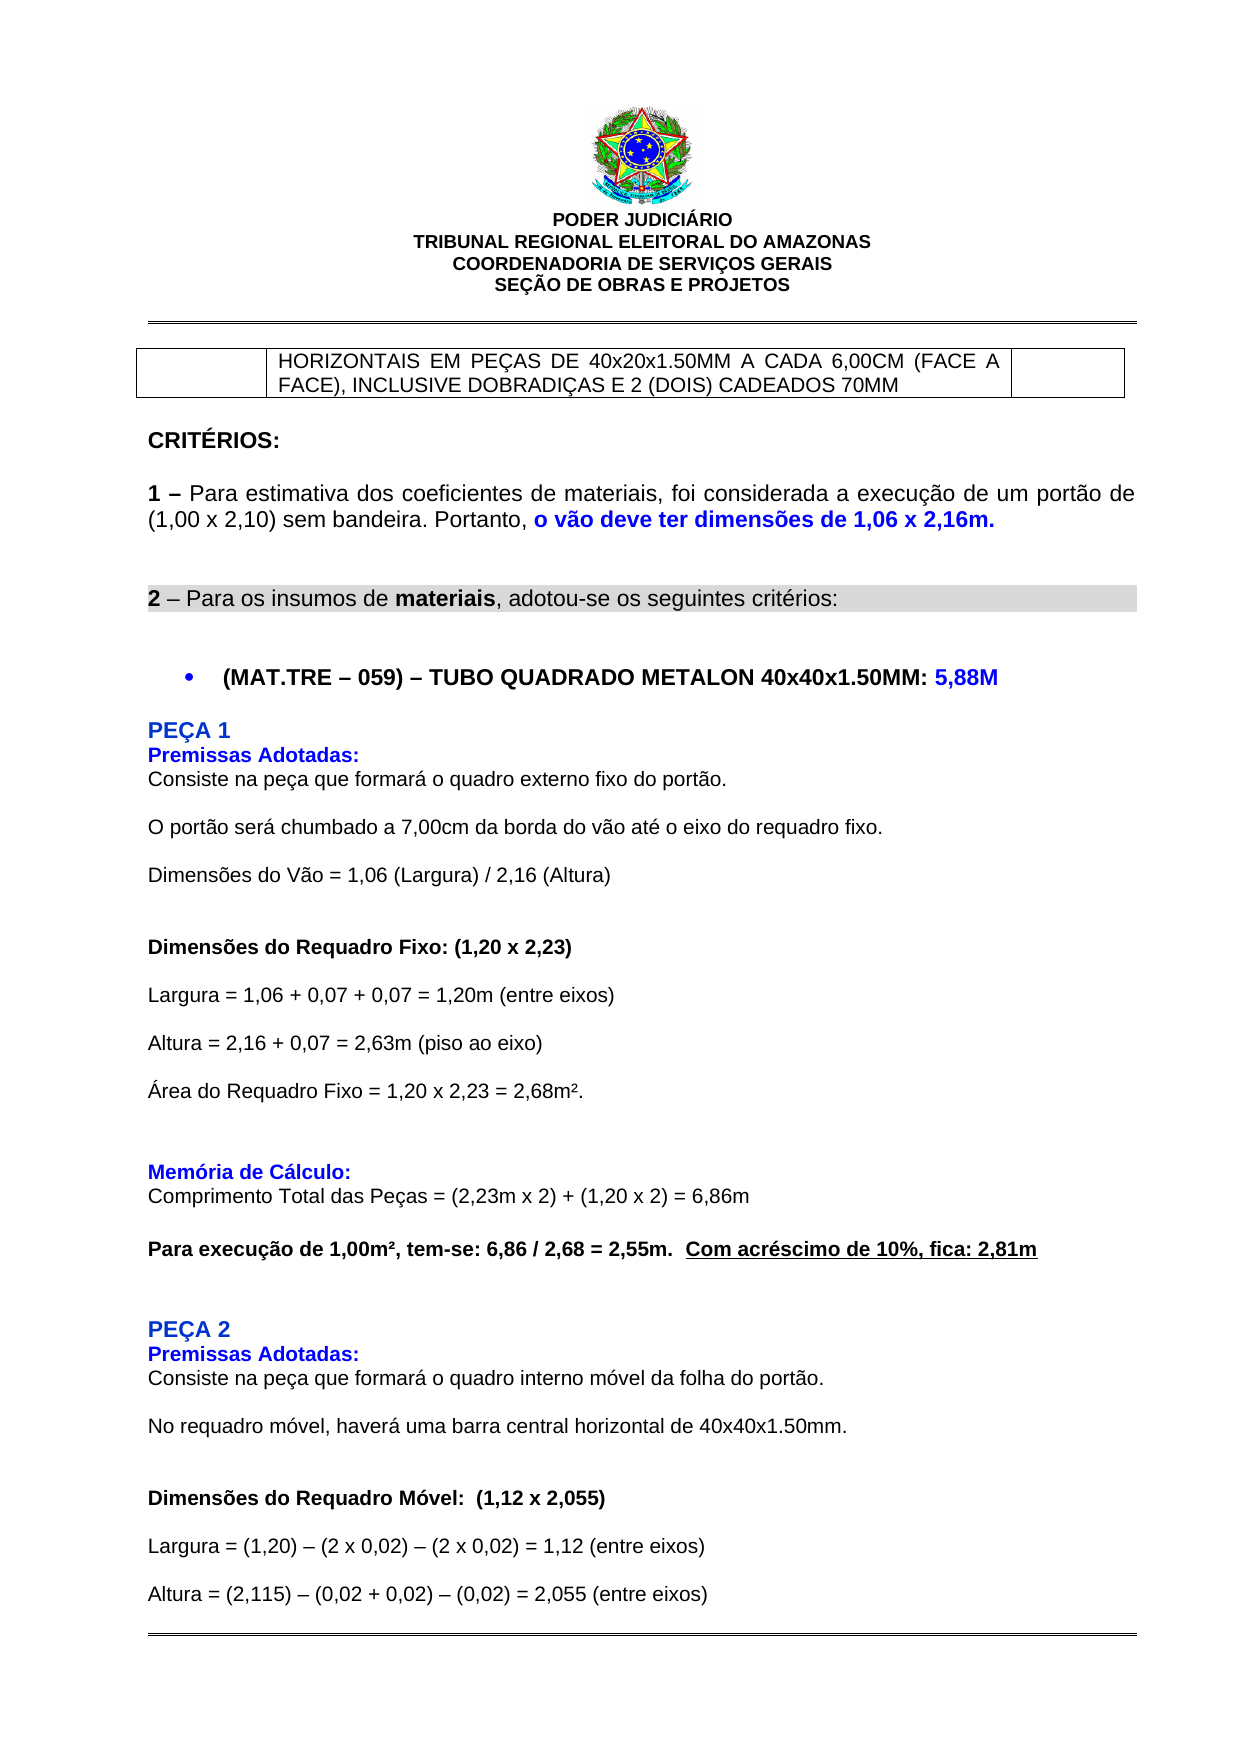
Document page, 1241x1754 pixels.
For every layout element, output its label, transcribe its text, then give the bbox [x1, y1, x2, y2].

text Área do Requadro Fixo = 1,20 x 2,23 = 2,68m². [148, 1079, 1137, 1103]
text Consiste na peça que formará o quadro externo fixo do portão. [148, 767, 1137, 791]
text Para execução de 1,00m², tem-se: 6,86 / 2,68 = 2,55m. Com acréscimo de 10%, fica: 2,81m [148, 1237, 1137, 1261]
text PEÇA 2 [148, 1316, 1137, 1342]
text Largura = 1,06 + 0,07 + 0,07 = 1,20m (entre eixos) [148, 983, 1137, 1007]
text 1 – Para estimativa dos coeficientes de materiais, foi considerada a execução de um portão de (1,00 x 2,10) sem bandeira. Portanto, o vão deve ter dimensões de 1,06 x 2,16m. [148, 480, 1137, 532]
text Dimensões do Requadro Móvel: (1,12 x 2,055) [148, 1486, 1137, 1510]
text Altura = (2,115) – (0,02 + 0,02) – (0,02) = 2,055 (entre eixos) [148, 1582, 1137, 1606]
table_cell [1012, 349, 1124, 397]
text No requadro móvel, haverá uma barra central horizontal de 40x40x1.50mm. [148, 1414, 1137, 1438]
text 2 – Para os insumos de materiais, adotou-se os seguintes critérios: [148, 585, 1137, 612]
text Largura = (1,20) – (2 x 0,02) – (2 x 0,02) = 1,12 (entre eixos) [148, 1534, 1137, 1558]
text O portão será chumbado a 7,00cm da borda do vão até o eixo do requadro fixo. [148, 815, 1137, 839]
text Comprimento Total das Peças = (2,23m x 2) + (1,20 x 2) = 6,86m [148, 1184, 1137, 1208]
text Dimensões do Vão = 1,06 (Largura) / 2,16 (Altura) [148, 863, 1137, 887]
text Dimensões do Requadro Fixo: (1,20 x 2,23) [148, 935, 1137, 959]
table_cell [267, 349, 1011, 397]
text Premissas Adotadas: [148, 743, 1137, 767]
text PEÇA 1 [148, 717, 1137, 743]
text CRITÉRIOS: [148, 427, 1137, 453]
text Memória de Cálculo: [148, 1160, 1137, 1184]
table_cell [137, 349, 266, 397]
list (MAT.TRE – 059) – TUBO QUADRADO METALON 40x40x1.50MM: 5,88M [185, 664, 1137, 691]
text Premissas Adotadas: [148, 1342, 1137, 1366]
text Consiste na peça que formará o quadro interno móvel da folha do portão. [148, 1366, 1137, 1390]
text Altura = 2,16 + 0,07 = 2,63m (piso ao eixo) [148, 1031, 1137, 1055]
